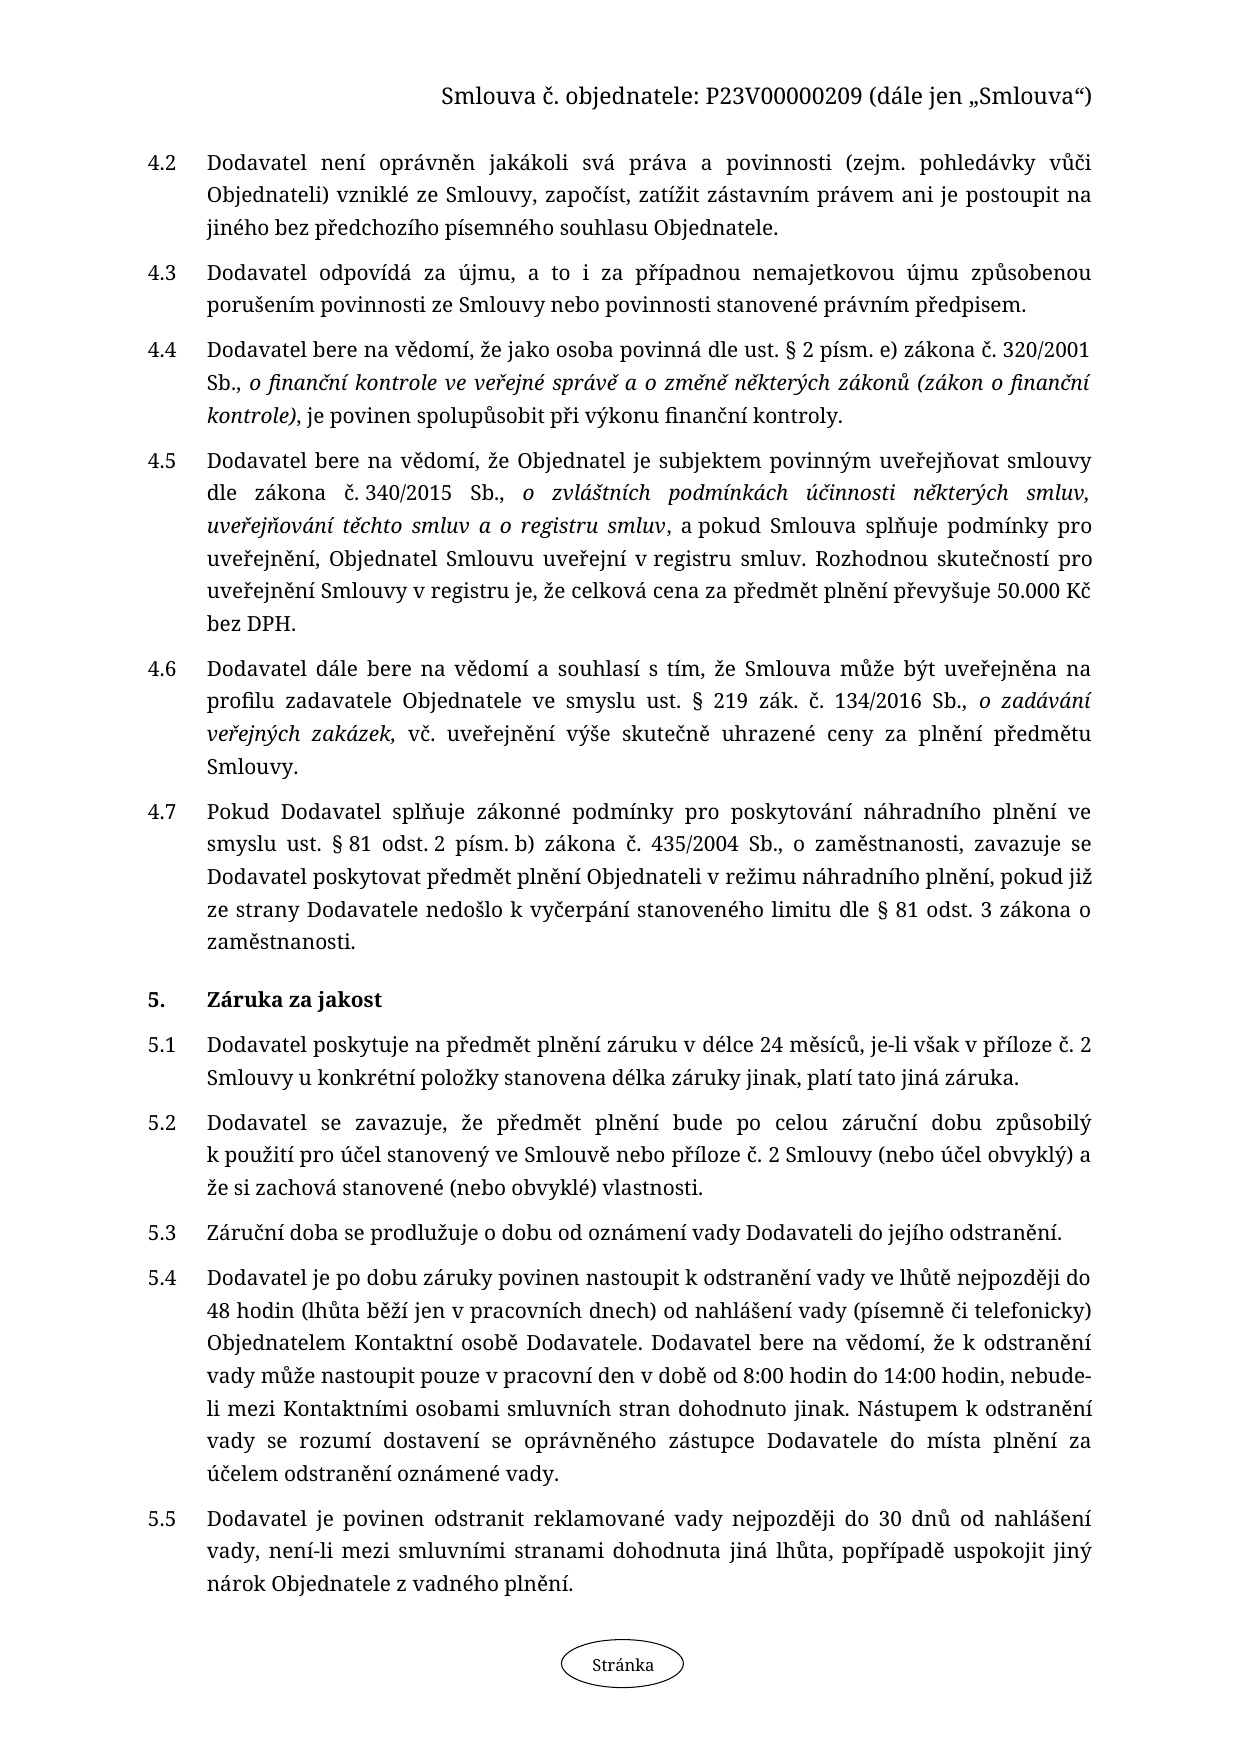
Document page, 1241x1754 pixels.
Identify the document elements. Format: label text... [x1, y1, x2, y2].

list Dodavatel poskytuje na předmět plnění záruku v délce 24 měsíců, je-li však v příloze č. 2 Smlouvy u konkrétní položky stanovena délka záruky jinak, platí tato jiná záruka. [148, 1030, 1093, 1091]
list Dodavatel je po dobu záruky povinen nastoupit k odstranění vady ve lhůtě nejpozději do 48 hodin (lhůta běží jen v pracovních dnech) od nahlášení vady (písemně či telefonicky) Objednatelem Kontaktní osobě Dodavatele. Dodavatel bere na vědomí, že k odstranění vady může nastoupit pouze v pracovní den v době od 8:00 hodin do 14:00 hodin, nebude-li mezi Kontaktními osobami smluvních stran dohodnuto jinak. Nástupem k odstranění vady se rozumí dostavení se oprávněného zástupce Dodavatele do místa plnění za účelem odstranění oznámené vady. [148, 1263, 1093, 1487]
list Dodavatel dále bere na vědomí a souhlasí s tím, že Smlouva může být uveřejněna na profilu zadavatele Objednatele ve smyslu ust. § 219 zák. č. 134/2016 Sb., o zadávání veřejných zakázek, vč. uveřejnění výše skutečně uhrazené ceny za plnění předmětu Smlouvy. [148, 654, 1093, 780]
list Dodavatel bere na vědomí, že jako osoba povinná dle ust. § 2 písm. e) zákona č. 320/2001 Sb., o finanční kontrole ve veřejné správě a o změně některých zákonů (zákon o finanční kontrole), je povinen spolupůsobit při výkonu finanční kontroly. [148, 336, 1093, 429]
list Záruční doba se prodlužuje o dobu od oznámení vady Dodavateli do jejího odstranění. [148, 1218, 1093, 1247]
list Záruka za jakost [148, 985, 1093, 1013]
list Dodavatel se zavazuje, že předmět plnění bude po celou záruční dobu způsobilý k použití pro účel stanovený ve Smlouvě nebo příloze č. 2 Smlouvy (nebo účel obvyklý) a že si zachová stanovené (nebo obvyklé) vlastnosti. [148, 1108, 1093, 1201]
list Dodavatel odpovídá za újmu, a to i za případnou nemajetkovou újmu způsobenou porušením povinnosti ze Smlouvy nebo povinnosti stanovené právním předpisem. [148, 258, 1093, 319]
list Dodavatel není oprávněn jakákoli svá práva a povinnosti (zejm. pohledávky vůči Objednateli) vzniklé ze Smlouvy, započíst, zatížit zástavním právem ani je postoupit na jiného bez předchozího písemného souhlasu Objednatele. [148, 148, 1093, 241]
list Pokud Dodavatel splňuje zákonné podmínky pro poskytování náhradního plnění ve smyslu ust. § 81 odst. 2 písm. b) zákona č. 435/2004 Sb., o zaměstnanosti, zavazuje se Dodavatel poskytovat předmět plnění Objednateli v režimu náhradního plnění, pokud již ze strany Dodavatele nedošlo k vyčerpání stanoveného limitu dle § 81 odst. 3 zákona o zaměstnanosti. [148, 797, 1093, 956]
list Dodavatel je povinen odstranit reklamované vady nejpozději do 30 dnů od nahlášení vady, není-li mezi smluvními stranami dohodnuta jiná lhůta, popřípadě uspokojit jiný nárok Objednatele z vadného plnění. [148, 1504, 1093, 1598]
list Dodavatel bere na vědomí, že Objednatel je subjektem povinným uveřejňovat smlouvy dle zákona č. 340/2015 Sb., o zvláštních podmínkách účinnosti některých smluv, uveřejňování těchto smluv a o registru smluv, a pokud Smlouva splňuje podmínky pro uveřejnění, Objednatel Smlouvu uveřejní v registru smluv. Rozhodnou skutečností pro uveřejnění Smlouvy v registru je, že celková cena za předmět plnění převyšuje 50.000 Kč bez DPH. [148, 446, 1093, 637]
